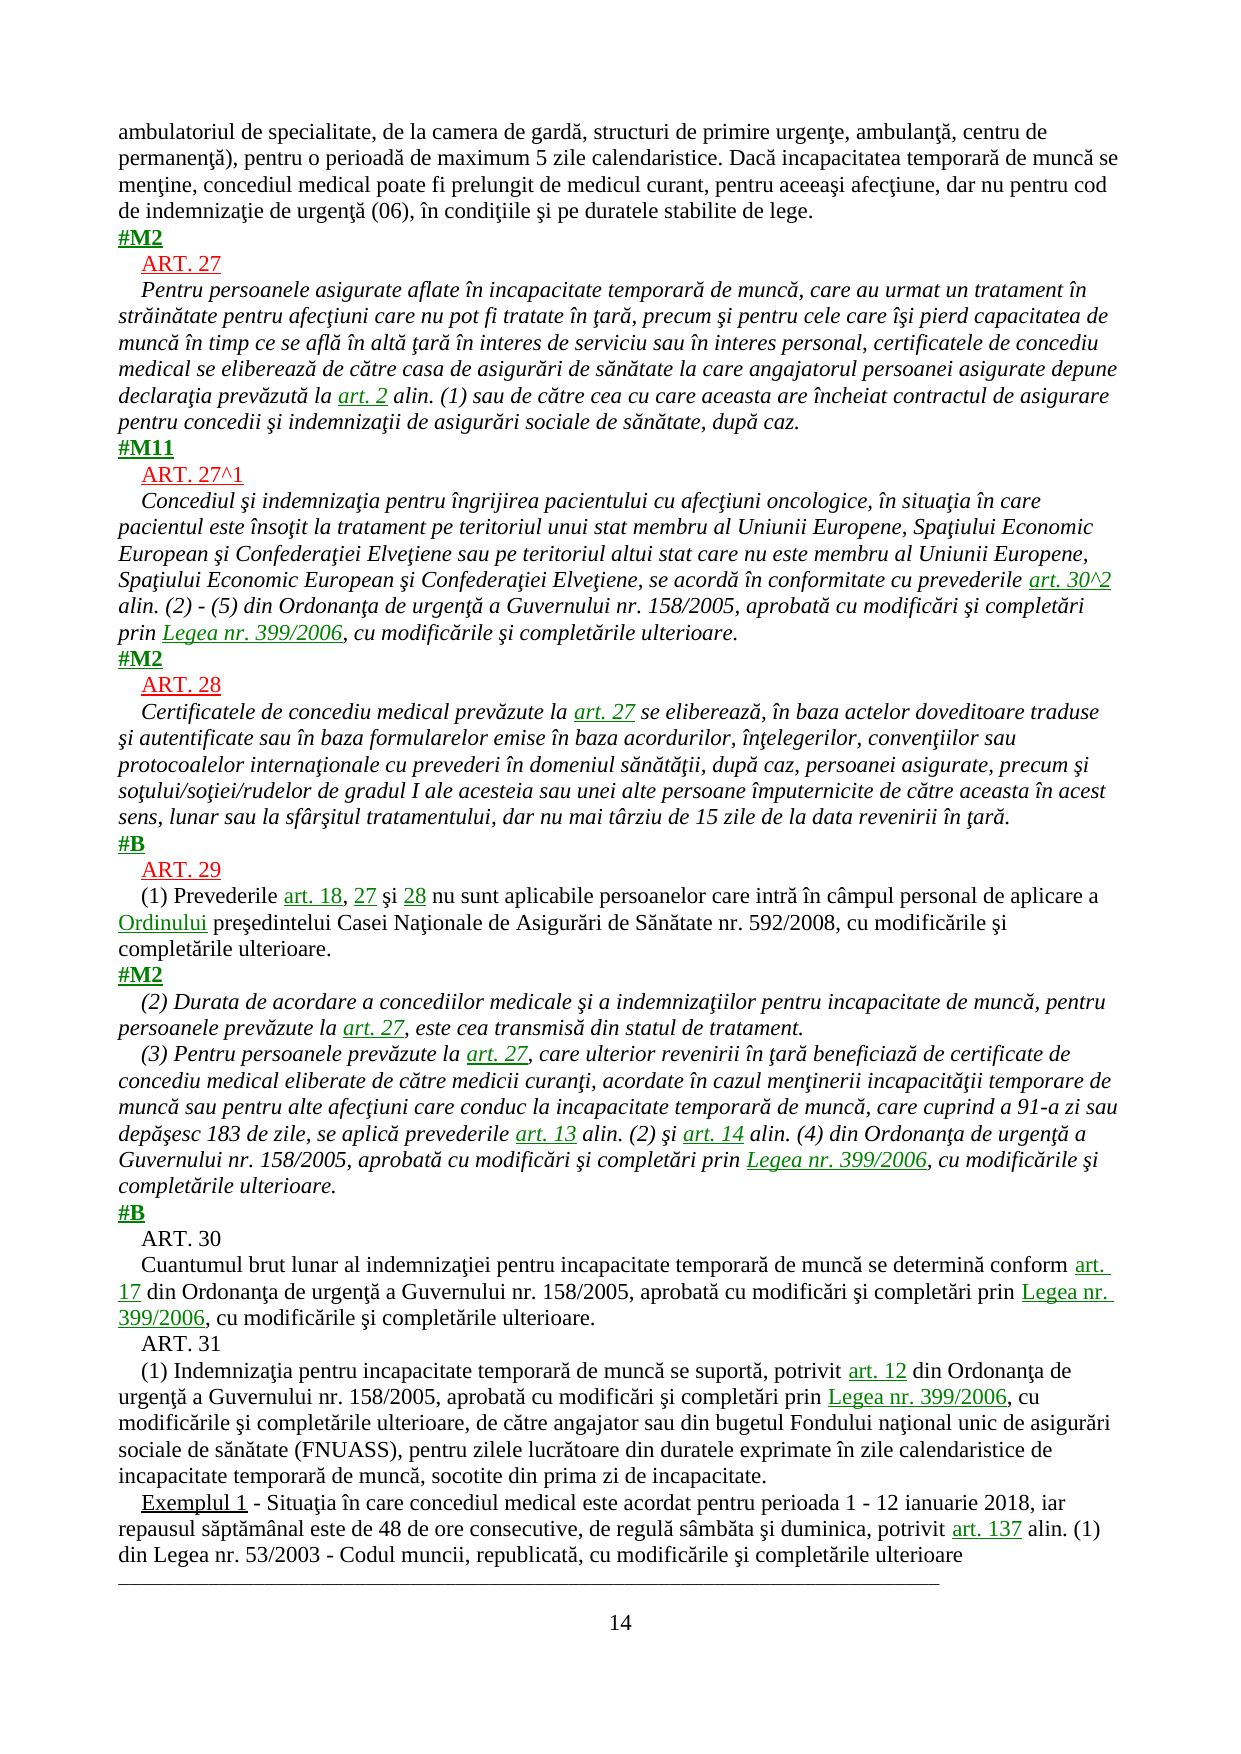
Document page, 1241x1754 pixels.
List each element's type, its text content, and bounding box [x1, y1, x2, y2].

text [118, 1568, 1122, 1589]
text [118, 118, 1122, 223]
text Exemplul 1 - Situaţia în care concediul medical este acordat pentru perioada 1 - 12 ianuarie 2018, iar repausul săptămânal este de 48 de ore consecutive, de regulă sâmbăta şi duminica, potrivit art. 137 alin. (1) din Legea nr. 53/2003 - Codul muncii, republicată, cu modificările şi completările ulterioare [118, 1488, 1122, 1568]
text (1) Prevederile art. 18, 27 şi 28 nu sunt aplicabile persoanelor care intră în câmpul personal de aplicare a Ordinului preşedintelui Casei Naţionale de Asigurări de Sănătate nr. 592/2008, cu modificările şi completările ulterioare. [118, 882, 1122, 961]
text ART. 28 [118, 672, 1122, 698]
text (3) Pentru persoanele prevăzute la art. 27, care ulterior revenirii în ţară beneficiază de certificate de concediu medical eliberate de către medicii curanţi, acordate în cazul menţinerii incapacităţii temporare de muncă sau pentru alte afecţiuni care conduc la incapacitate temporară de muncă, care cuprind a 91-a zi sau depăşesc 183 de zile, se aplică prevederile art. 13 alin. (2) şi art. 14 alin. (4) din Ordonanţa de urgenţă a Guvernului nr. 158/2005, aprobată cu modificări şi completări prin Legea nr. 399/2006, cu modificările şi completările ulterioare. [118, 1041, 1122, 1199]
text #M2 [118, 645, 1122, 672]
text (1) Indemnizaţia pentru incapacitate temporară de muncă se suportă, potrivit art. 12 din Ordonanţa de urgenţă a Guvernului nr. 158/2005, aprobată cu modificări şi completări prin Legea nr. 399/2006, cu modificările şi completările ulterioare, de către angajator sau din bugetul Fondului naţional unic de asigurări sociale de sănătate (FNUASS), pentru zilele lucrătoare din duratele exprimate în zile calendaristice de incapacitate temporară de muncă, socotite din prima zi de incapacitate. [118, 1357, 1122, 1488]
text ART. 29 [118, 856, 1122, 882]
text #M2 [118, 961, 1122, 988]
text Cuantumul brut lunar al indemnizaţiei pentru incapacitate temporară de muncă se determină conform art. 17 din Ordonanţa de urgenţă a Guvernului nr. 158/2005, aprobată cu modificări şi completări prin Legea nr. 399/2006, cu modificările şi completările ulterioare. [118, 1251, 1122, 1330]
text ART. 30 [118, 1225, 1122, 1251]
text #B [118, 1199, 1122, 1225]
text Pentru persoanele asigurate aflate în incapacitate temporară de muncă, care au urmat un tratament în străinătate pentru afecţiuni care nu pot fi tratate în ţară, precum şi pentru cele care îşi pierd capacitatea de muncă în timp ce se află în altă ţară în interes de serviciu sau în interes personal, certificatele de concediu medical se eliberează de către casa de asigurări de sănătate la care angajatorul persoanei asigurate depune declaraţia prevăzută la art. 2 alin. (1) sau de către cea cu care aceasta are încheiat contractul de asigurare pentru concedii şi indemnizaţii de asigurări sociale de sănătate, după caz. [118, 276, 1122, 434]
text Concediul şi indemnizaţia pentru îngrijirea pacientului cu afecţiuni oncologice, în situaţia în care pacientul este însoţit la tratament pe teritoriul unui stat membru al Uniunii Europene, Spaţiului Economic European şi Confederaţiei Elveţiene sau pe teritoriul altui stat care nu este membru al Uniunii Europene, Spaţiului Economic European şi Confederaţiei Elveţiene, se acordă în conformitate cu prevederile art. 30^2 alin. (2) - (5) din Ordonanţa de urgenţă a Guvernului nr. 158/2005, aprobată cu modificări şi completări prin Legea nr. 399/2006, cu modificările şi completările ulterioare. [118, 487, 1122, 645]
text #B [118, 830, 1122, 856]
text ART. 27^1 [118, 461, 1122, 487]
text Certificatele de concediu medical prevăzute la art. 27 se eliberează, în baza actelor doveditoare traduse şi autentificate sau în baza formularelor emise în baza acordurilor, înţelegerilor, convenţiilor sau protocoalelor internaţionale cu prevederi în domeniul sănătăţii, după caz, persoanei asigurate, precum şi soţului/soţiei/rudelor de gradul I ale acesteia sau unei alte persoane împuternicite de către aceasta în acest sens, lunar sau la sfârşitul tratamentului, dar nu mai târziu de 15 zile de la data revenirii în ţară. [118, 698, 1122, 830]
text ART. 31 [118, 1330, 1122, 1357]
text #M2 [118, 223, 1122, 250]
text (2) Durata de acordare a concediilor medicale şi a indemnizaţiilor pentru incapacitate de muncă, pentru persoanele prevăzute la art. 27, este cea transmisă din statul de tratament. [118, 988, 1122, 1041]
text #M11 [118, 434, 1122, 461]
text ART. 27 [118, 250, 1122, 276]
